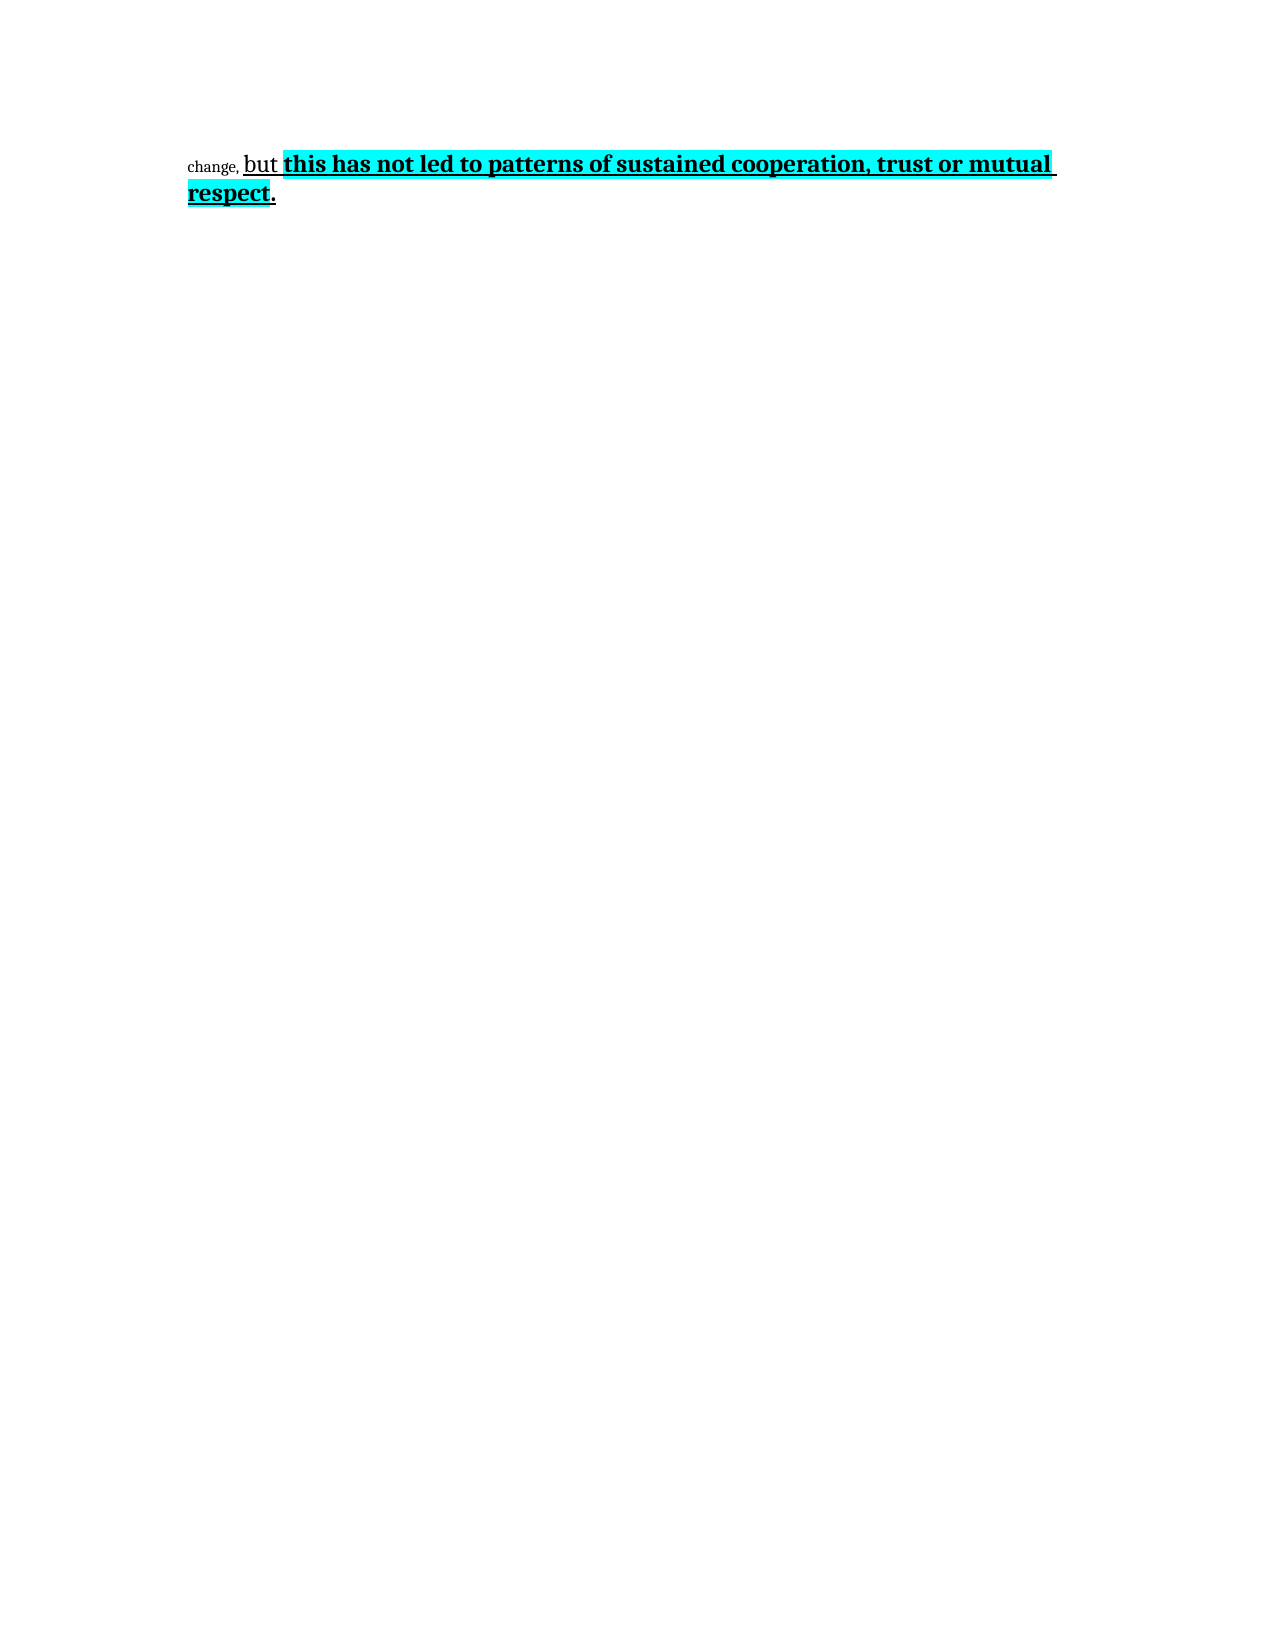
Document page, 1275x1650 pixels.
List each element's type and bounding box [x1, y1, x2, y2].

text [187, 150, 1087, 207]
